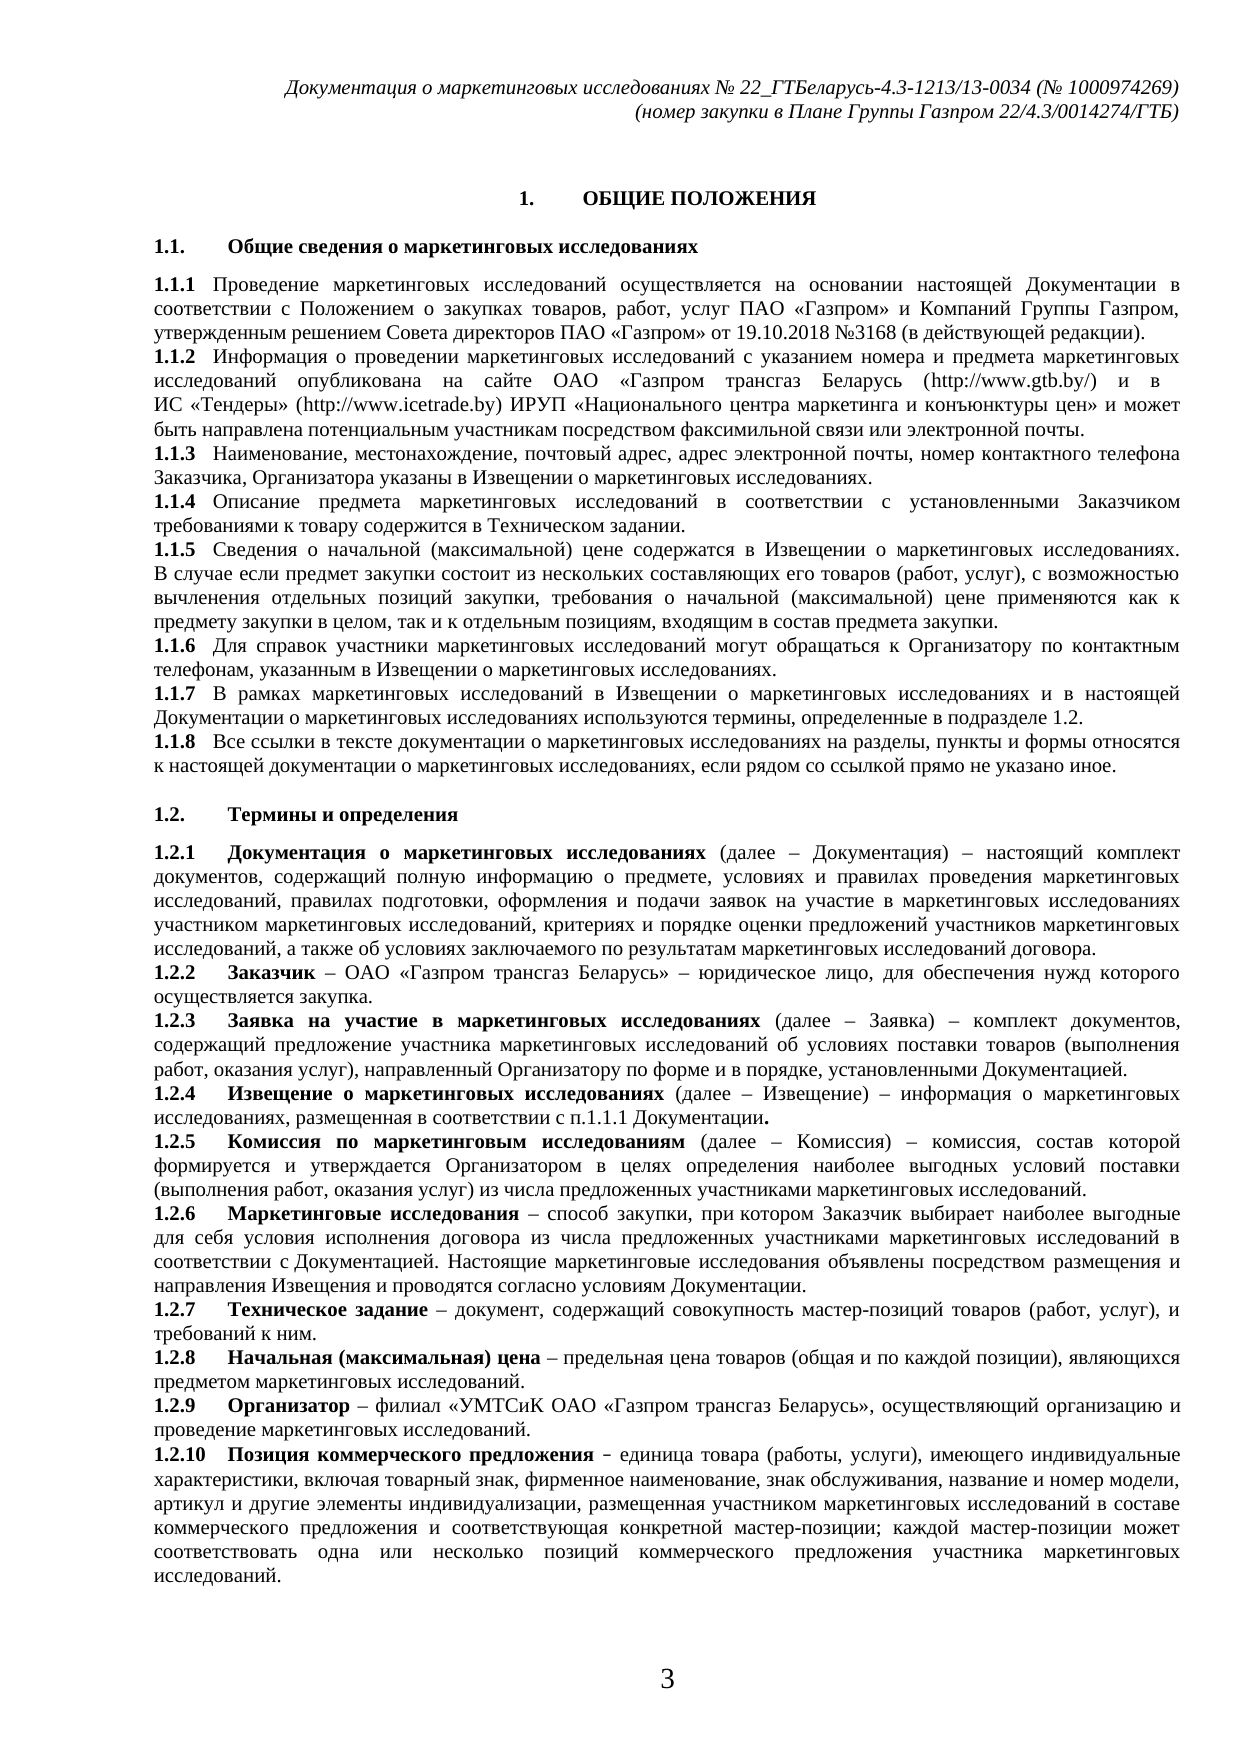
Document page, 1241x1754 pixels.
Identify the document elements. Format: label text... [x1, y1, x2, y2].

list Документация о маркетинговых исследованиях (далее – Документация) – настоящий комплект документов, содержащий полную информацию о предмете, условиях и правилах проведения маркетинговых исследований, правилах подготовки, оформления и подачи заявок на участие в маркетинговых исследованиях участником маркетинговых исследований, критериях и порядке оценки предложений участников маркетинговых исследований, а также об условиях заключаемого по результатам маркетинговых исследований договора. [153, 840, 1181, 960]
list Начальная (максимальная) цена – предельная цена товаров (общая и по каждой позиции), являющихся предметом маркетинговых исследований. [153, 1345, 1181, 1393]
list Для справок участники маркетинговых исследований могут обращаться к Организатору по контактным телефонам, указанным в Извещении о маркетинговых исследованиях. [153, 633, 1181, 681]
list Заявка на участие в маркетинговых исследованиях (далее – Заявка) – комплект документов, содержащий предложение участника маркетинговых исследований об условиях поставки товаров (выполнения работ, оказания услуг), направленный Организатору по форме и в порядке, установленными Документацией. [153, 1008, 1181, 1081]
list Сведения о начальной (максимальной) цене содержатся в Извещении о маркетинговых исследованиях. В случае если предмет закупки состоит из нескольких составляющих его товаров (работ, услуг), с возможностью вычленения отдельных позиций закупки, требования о начальной (максимальной) цене применяются как к предмету закупки в целом, так и к отдельным позициям, входящим в состав предмета закупки. [153, 537, 1181, 633]
list Информация о проведении маркетинговых исследований с указанием номера и предмета маркетинговых исследований опубликована на сайте ОАО «Газпром трансгаз Беларусь (http://www.gtb.by/) и в ИС «Тендеры» (http://www.icetrade.by) ИРУП «Национального центра маркетинга и конъюнктуры цен» и может быть направлена потенциальным участникам посредством факсимильной связи или электронной почты. [153, 344, 1181, 441]
list Проведение маркетинговых исследований осуществляется на основании настоящей Документации в соответствии с Положением о закупках товаров, работ, услуг ПАО «Газпром» и Компаний Группы Газпром, утвержденным решением Совета директоров ПАО «Газпром» от 19.10.2018 №3168 (в действующей редакции). [153, 272, 1181, 344]
list Описание предмета маркетинговых исследований в соответствии с установленными Заказчиком требованиями к товару содержится в Техническом задании. [153, 489, 1181, 537]
list Позиция коммерческого предложения – единица товара (работы, услуги), имеющего индивидуальные характеристики, включая товарный знак, фирменное наименование, знак обслуживания, название и номер модели, артикул и другие элементы индивидуализации, размещенная участником маркетинговых исследований в составе коммерческого предложения и соответствующая конкретной мастер-позиции; каждой мастер-позиции может соответствовать одна или несколько позиций коммерческого предложения участника маркетинговых исследований. [153, 1441, 1181, 1587]
list Маркетинговые исследования – способ закупки, при котором Заказчик выбирает наиболее выгодные для себя условия исполнения договора из числа предложенных участниками маркетинговых исследований в соответствии с Документацией. Настоящие маркетинговые исследования объявлены посредством размещения и направления Извещения и проводятся согласно условиям Документации. [153, 1201, 1181, 1297]
list Термины и определения [153, 801, 1181, 826]
list ОБЩИЕ ПОЛОЖЕНИЯ [153, 186, 1181, 209]
list Извещение о маркетинговых исследованиях (далее – Извещение) – информация о маркетинговых исследованиях, размещенная в соответствии с п.1.1.1 Документации. [153, 1081, 1181, 1129]
list Техническое задание – документ, содержащий совокупность мастер-позиций товаров (работ, услуг), и требований к ним. [153, 1297, 1181, 1345]
list В рамках маркетинговых исследований в Извещении о маркетинговых исследованиях и в настоящей Документации о маркетинговых исследованиях используются термины, определенные в подразделе 1.2. [153, 681, 1181, 729]
list Организатор – филиал «УМТСиК ОАО «Газпром трансгаз Беларусь», осуществляющий организацию и проведение маркетинговых исследований. [153, 1393, 1181, 1441]
list Заказчик – ОАО «Газпром трансгаз Беларусь» – юридическое лицо, для обеспечения нужд которого осуществляется закупка. [153, 960, 1181, 1008]
list Комиссия по маркетинговым исследованиям (далее – Комиссия) – комиссия, состав которой формируется и утверждается Организатором в целях определения наиболее выгодных условий поставки (выполнения работ, оказания услуг) из числа предложенных участниками маркетинговых исследований. [153, 1129, 1181, 1201]
list Наименование, местонахождение, почтовый адрес, адрес электронной почты, номер контактного телефона Заказчика, Организатора указаны в Извещении о маркетинговых исследованиях. [153, 441, 1181, 489]
list Все ссылки в тексте документации о маркетинговых исследованиях на разделы, пункты и формы относятся к настоящей документации о маркетинговых исследованиях, если рядом со ссылкой прямо не указано иное. [153, 729, 1181, 777]
list Общие сведения о маркетинговых исследованиях [153, 234, 1181, 258]
